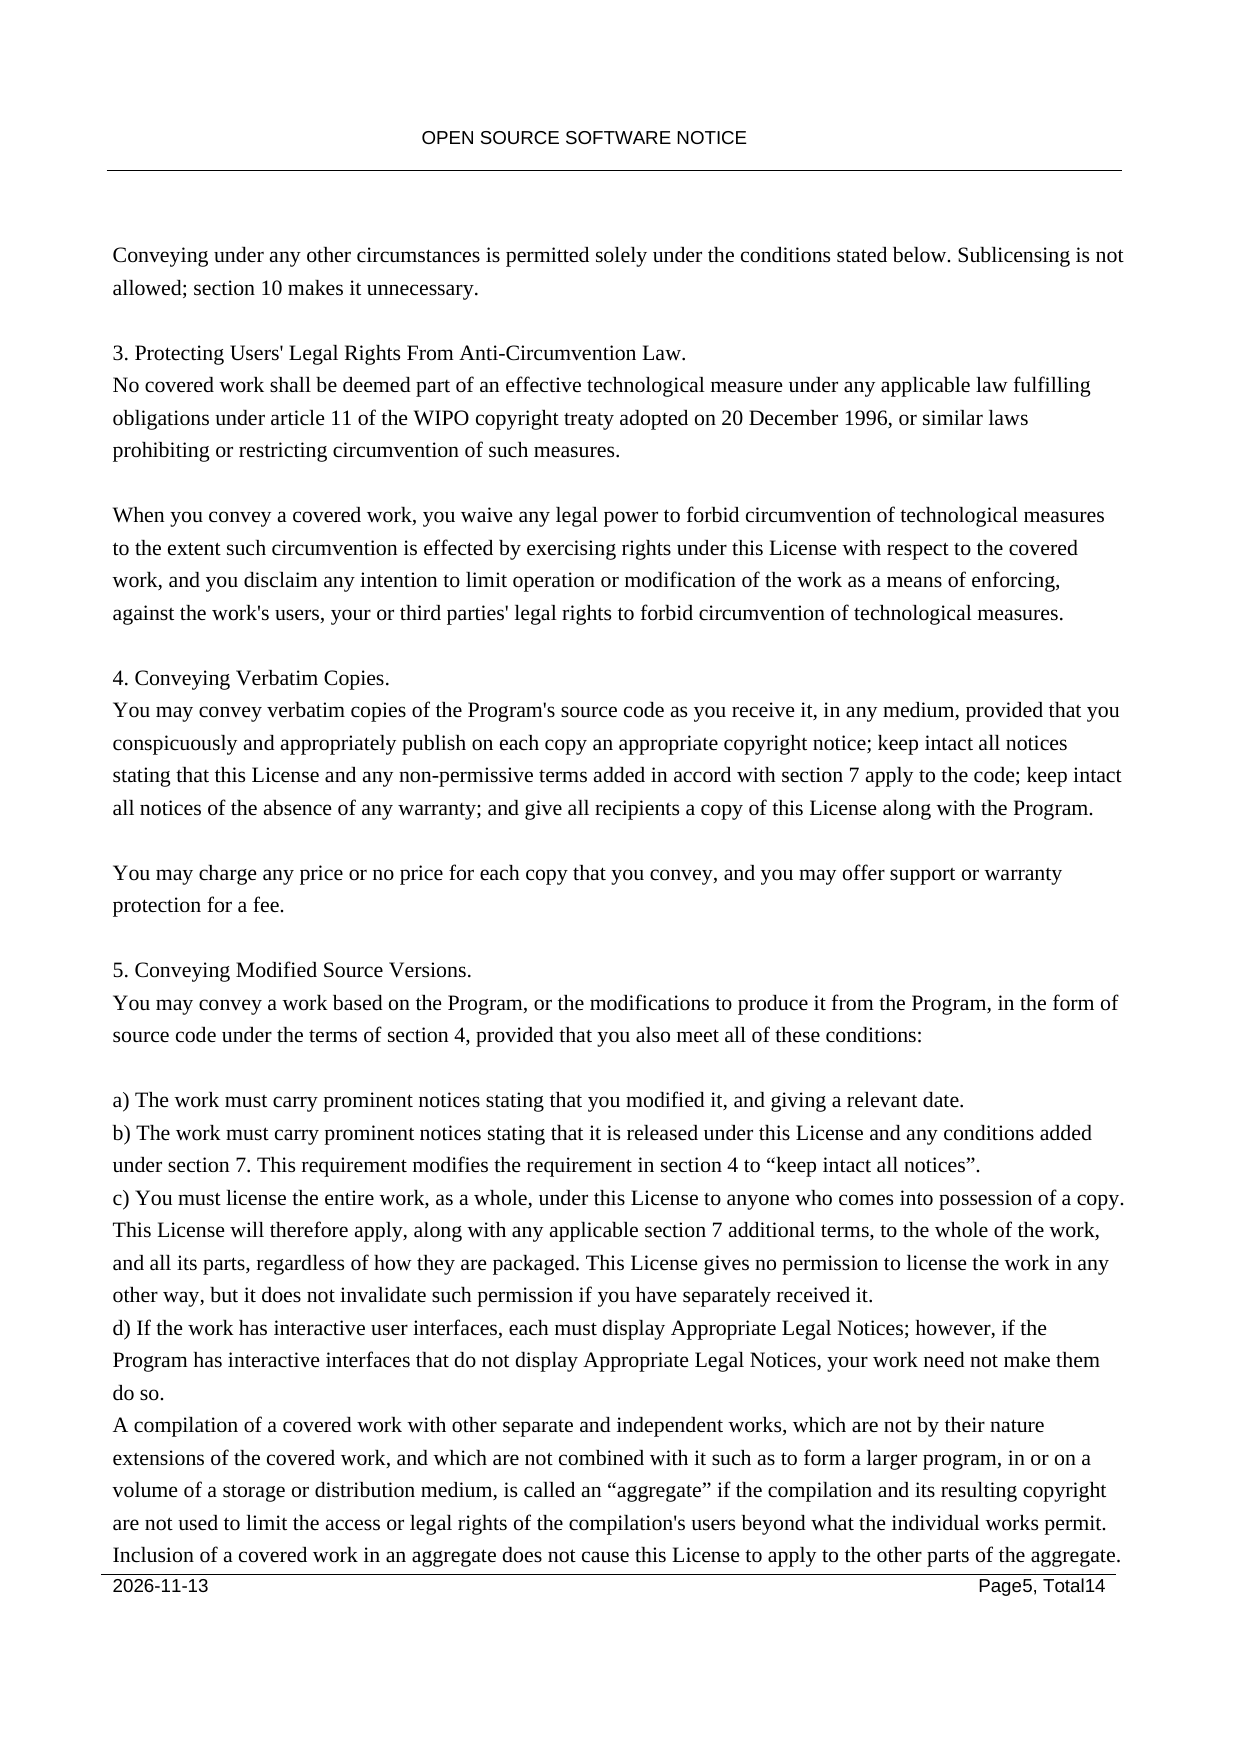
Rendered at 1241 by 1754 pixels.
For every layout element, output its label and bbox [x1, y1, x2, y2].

text [112, 206, 1128, 1571]
